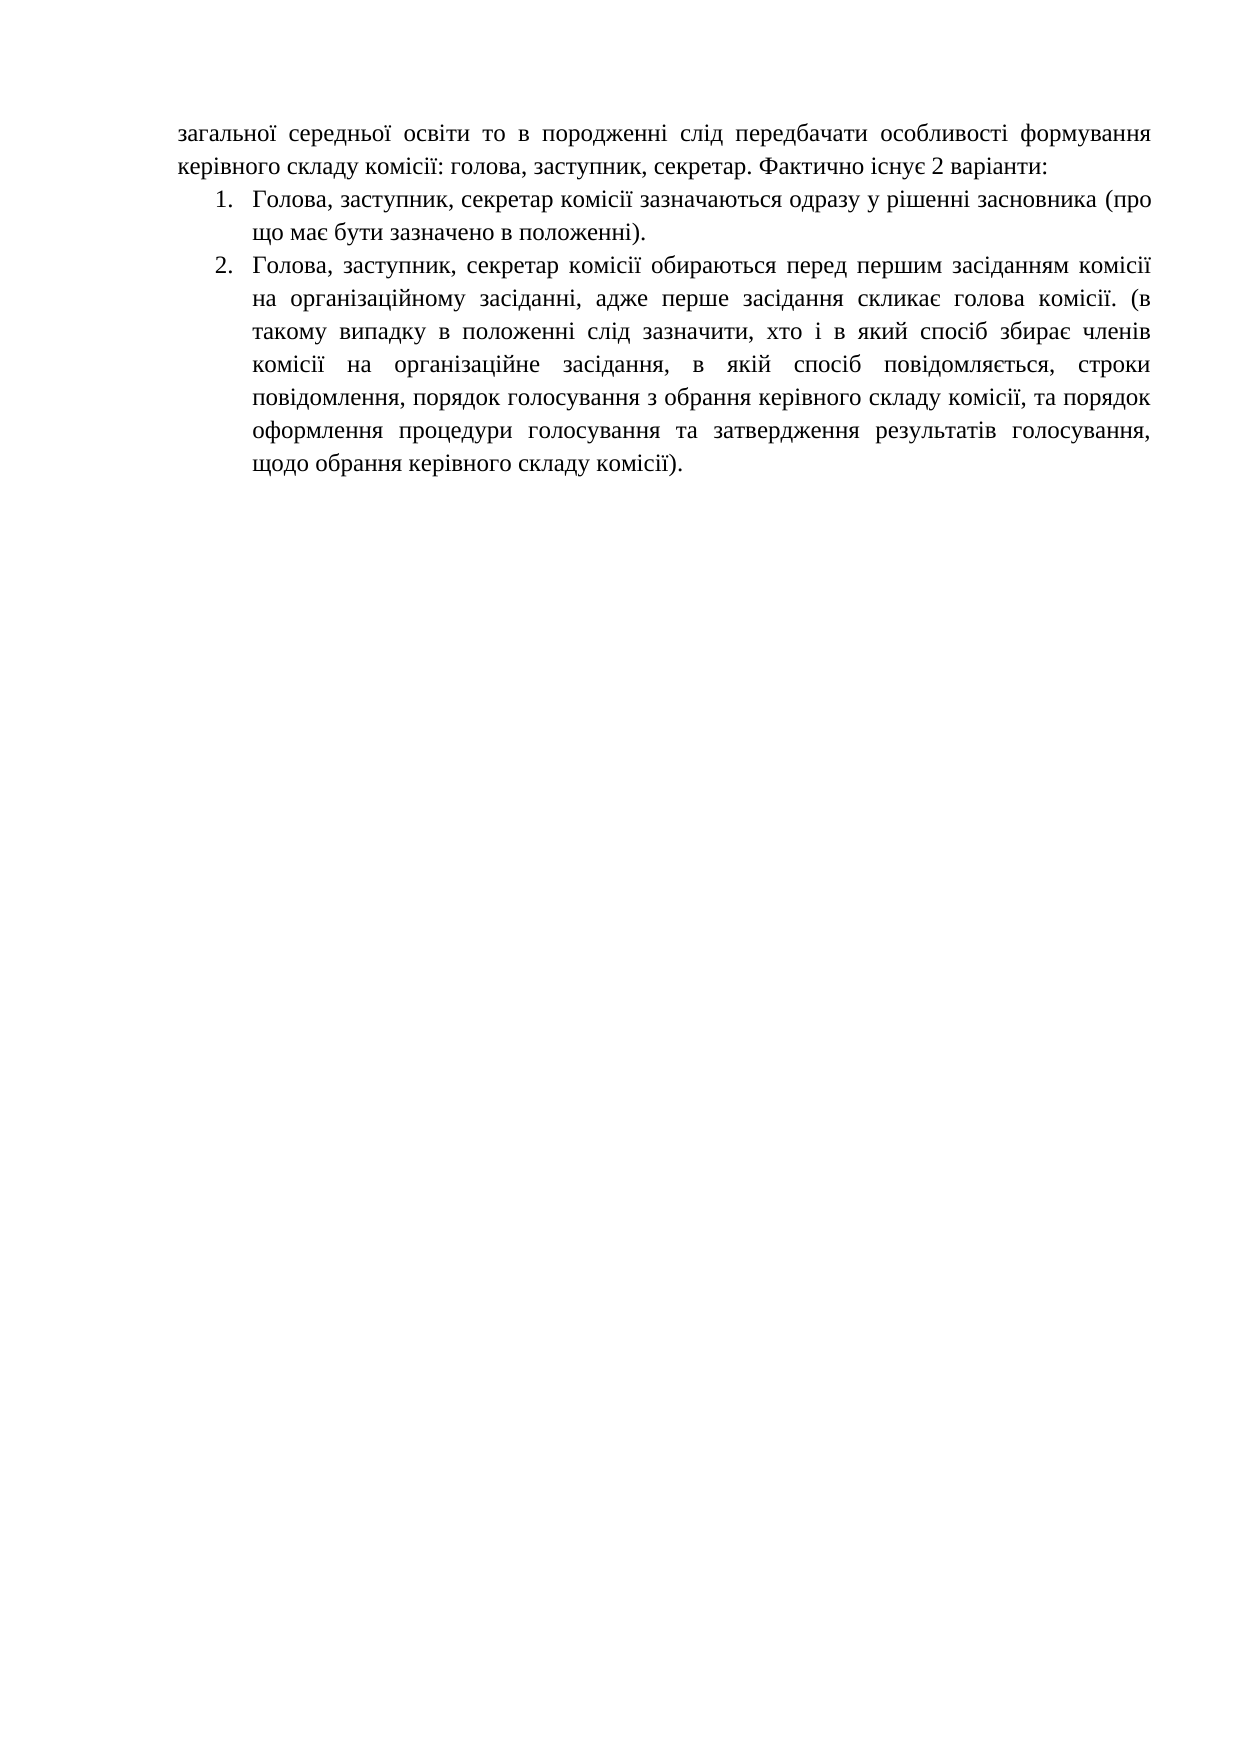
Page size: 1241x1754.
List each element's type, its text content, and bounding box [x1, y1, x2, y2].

list Голова, заступник, секретар комісії зазначаються одразу у рішенні засновника (про що має бути зазначено в положенні). [214, 184, 1152, 246]
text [177, 118, 1152, 180]
list Голова, заступник, секретар комісії обираються перед першим засіданням комісії на організаційному засіданні, адже перше засідання скликає голова комісії. (в такому випадку в положенні слід зазначити, хто і в який спосіб збирає членів комісії на організаційне засідання, в якій спосіб повідомляється, строки повідомлення, порядок голосування з обрання керівного складу комісії, та порядок оформлення процедури голосування та затвердження результатів голосування, щодо обрання керівного складу комісії). [214, 250, 1152, 477]
